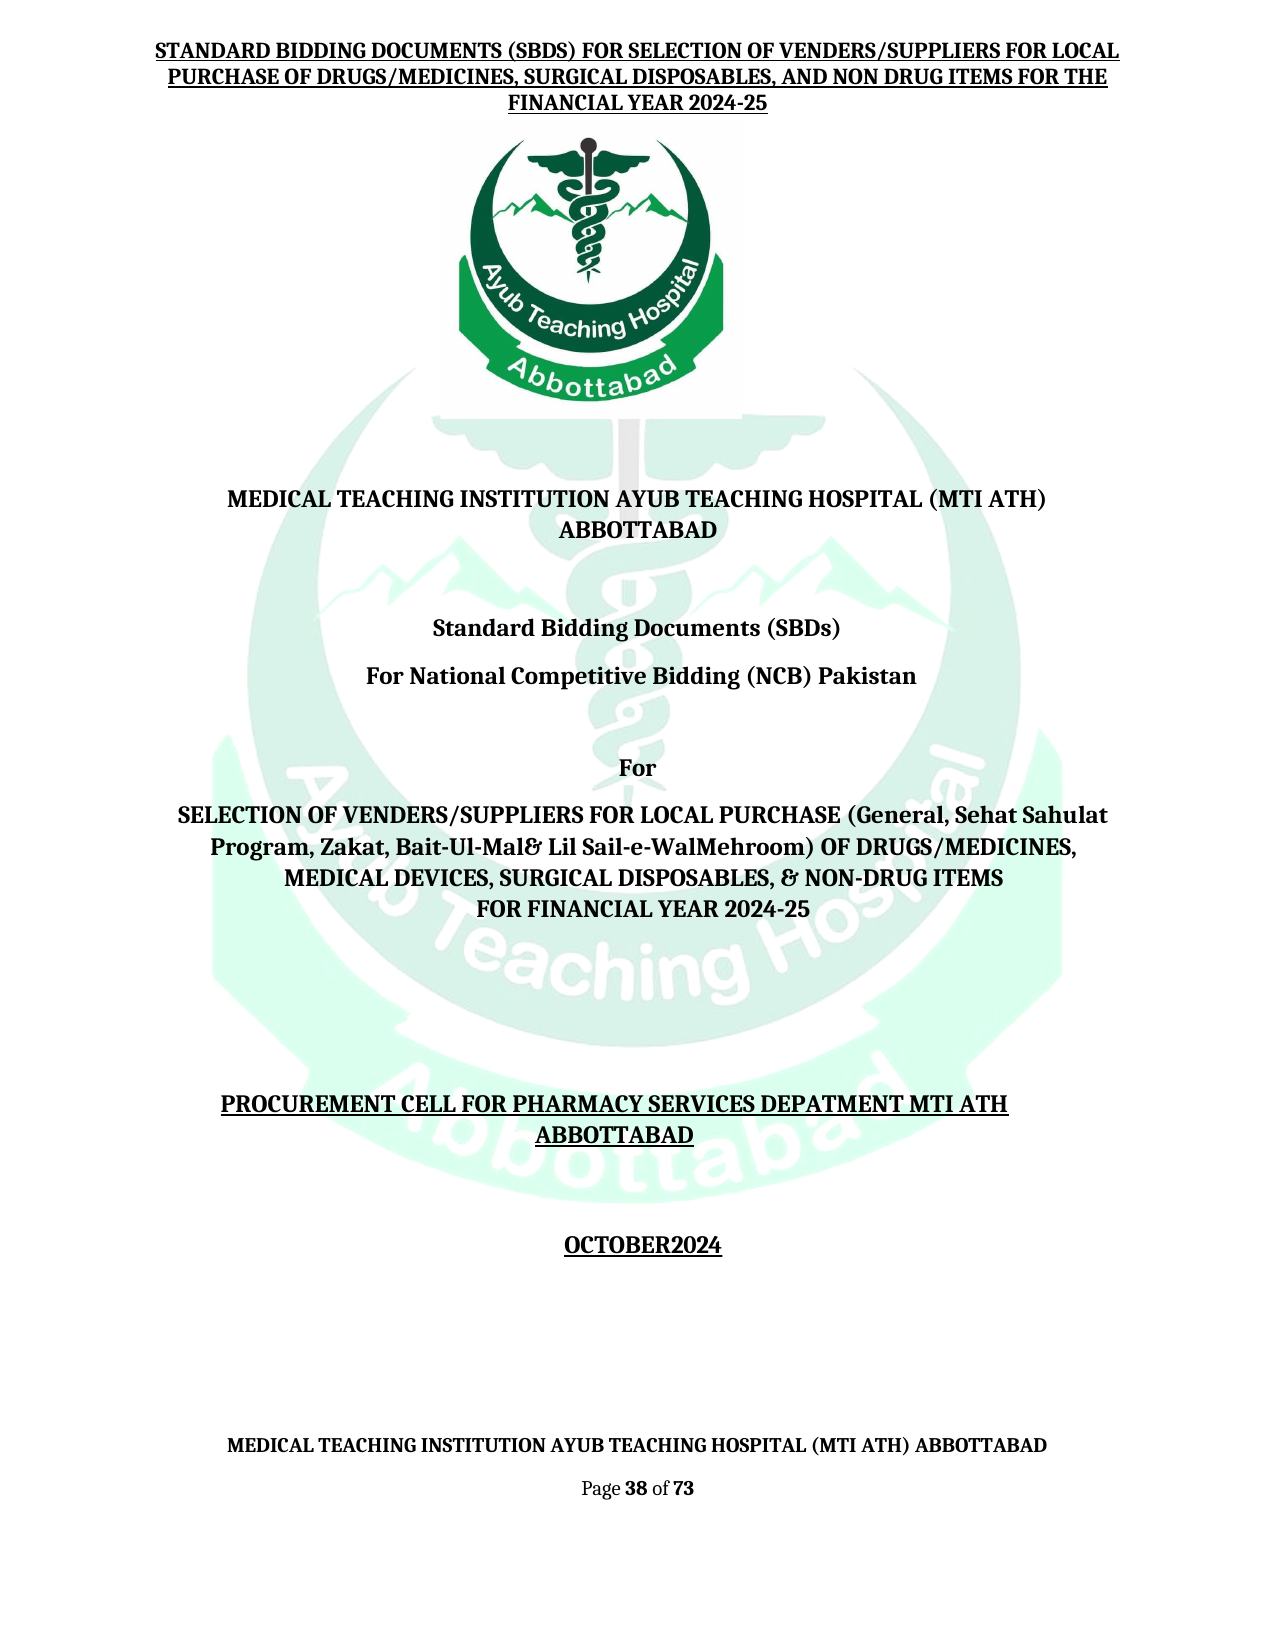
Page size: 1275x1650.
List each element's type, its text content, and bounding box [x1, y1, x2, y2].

text For [150, 754, 1125, 782]
text SELECTION OF VENDERS/SUPPLIERS FOR LOCAL PURCHASE (General, Sehat Sahulat Program, Zakat, Bait-Ul-Mal& Lil Sail-e-WalMehroom) OF DRUGS/MEDICINES, MEDICAL DEVICES, SURGICAL DISPOSABLES, & NON-DRUG ITEMS [161, 801, 1125, 892]
text MEDICAL TEACHING INSTITUTION AYUB TEACHING HOSPITAL (MTI ATH) ABBOTTABAD [160, 485, 1115, 545]
text PROCUREMENT CELL FOR PHARMACY SERVICES DEPATMENT MTI ATH ABBOTTABAD [162, 1090, 1067, 1150]
text Standard Bidding Documents (SBDs) [150, 614, 1125, 642]
text FOR FINANCIAL YEAR 2024-25 [161, 894, 1125, 923]
picture [440, 116, 742, 419]
text OCTOBER2024 [161, 1231, 1125, 1260]
text For National Competitive Bidding (NCB) Pakistan [315, 661, 968, 690]
